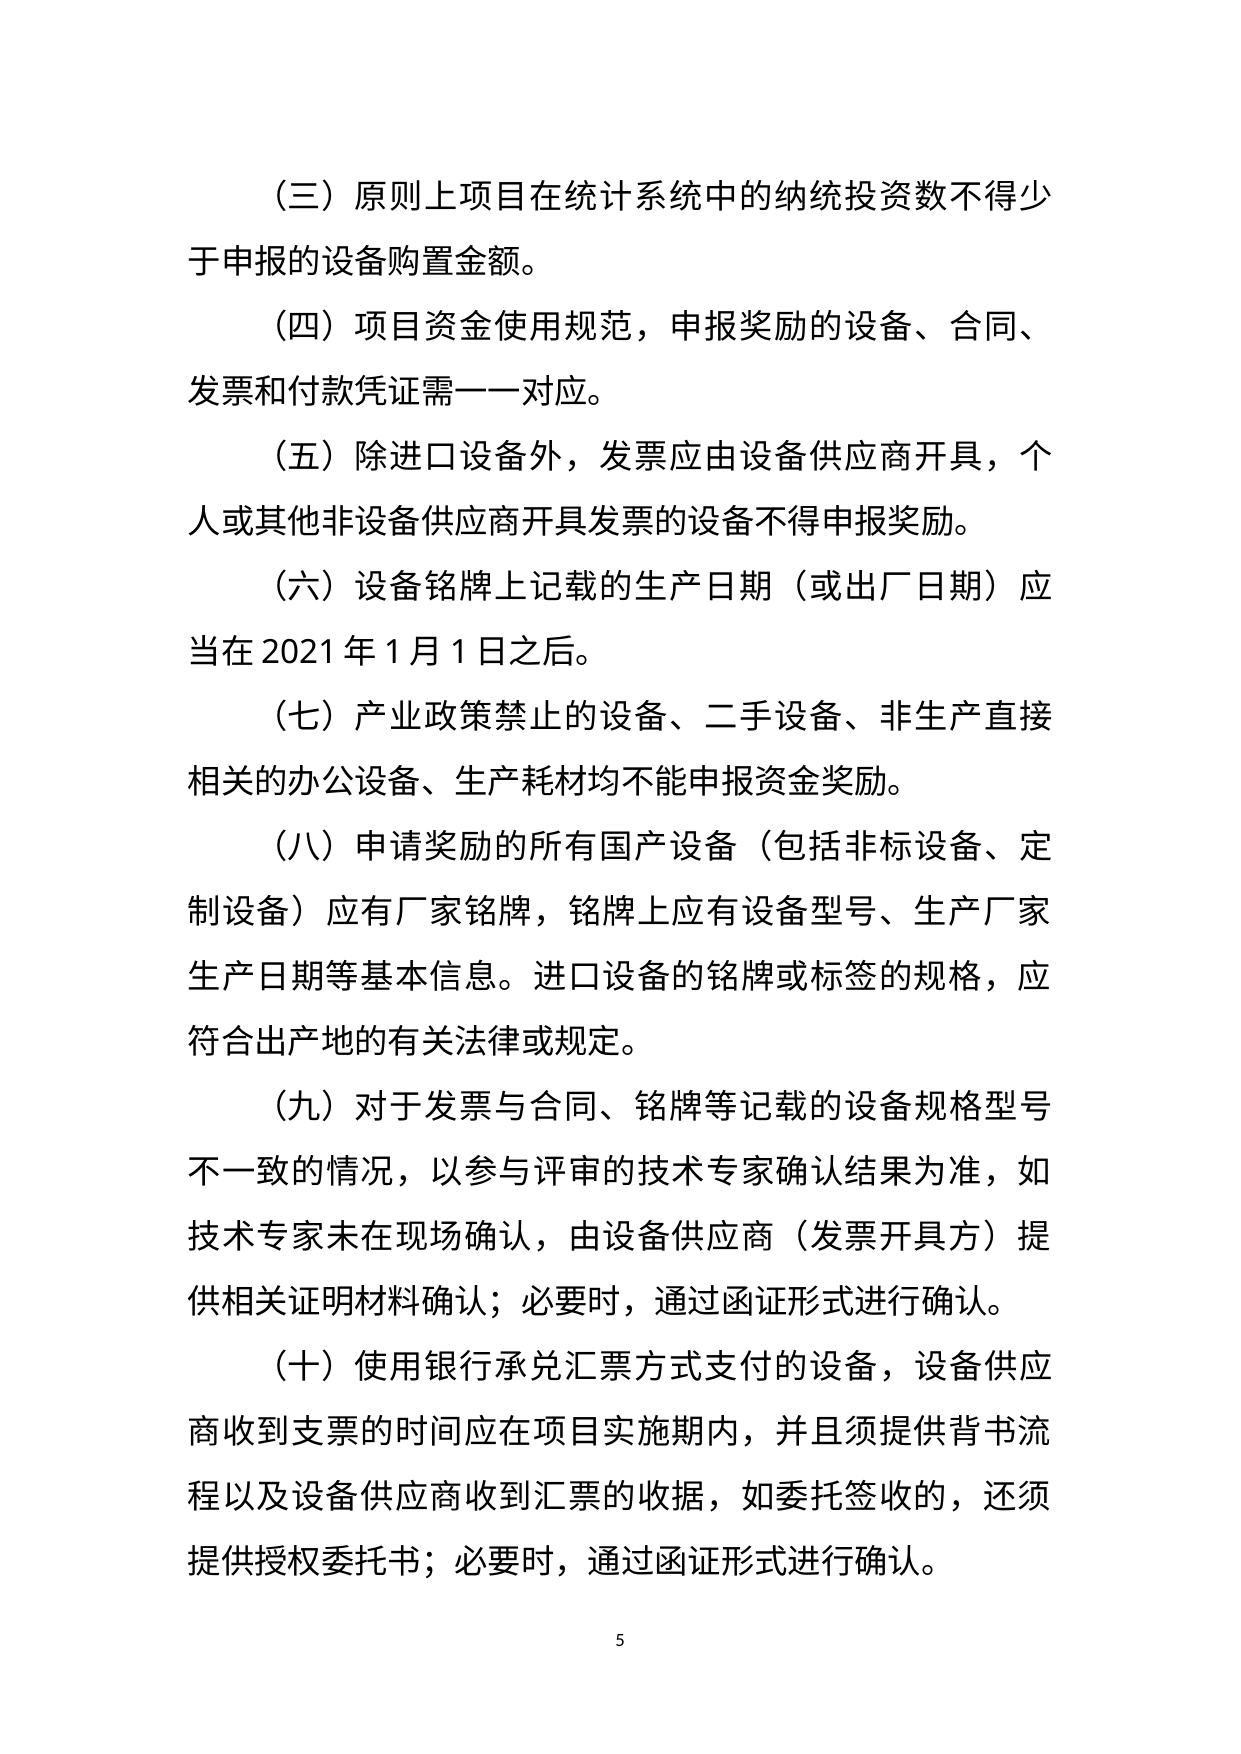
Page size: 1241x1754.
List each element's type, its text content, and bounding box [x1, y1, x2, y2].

list 除进口设备外，发票应由设备供应商开具，个人或其他非设备供应商开具发票的设备不得申报奖励。 [187, 422, 1053, 552]
list 设备铭牌上记载的生产日期（或出厂日期）应当在2021年1月1日之后。 [187, 552, 1053, 682]
list 使用银行承兑汇票方式支付的设备，设备供应商收到支票的时间应在项目实施期内，并且须提供背书流程以及设备供应商收到汇票的收据，如委托签收的，还须提供授权委托书；必要时，通过函证形式进行确认。 [187, 1332, 1053, 1592]
list 申请奖励的所有国产设备（包括非标设备、定制设备）应有厂家铭牌，铭牌上应有设备型号、生产厂家、生产日期等基本信息。进口设备的铭牌或标签的规格，应符合出产地的有关法律或规定。 [187, 812, 1053, 1072]
list 产业政策禁止的设备、二手设备、非生产直接相关的办公设备、生产耗材均不能申报资金奖励。 [187, 682, 1053, 812]
list 原则上项目在统计系统中的纳统投资数不得少于申报的设备购置金额。 [187, 162, 1053, 292]
list 项目资金使用规范，申报奖励的设备、合同、发票和付款凭证需一一对应。 [187, 292, 1053, 422]
list 对于发票与合同、铭牌等记载的设备规格型号不一致的情况，以参与评审的技术专家确认结果为准，如技术专家未在现场确认，由设备供应商（发票开具方）提供相关证明材料确认；必要时，通过函证形式进行确认。 [187, 1072, 1053, 1332]
